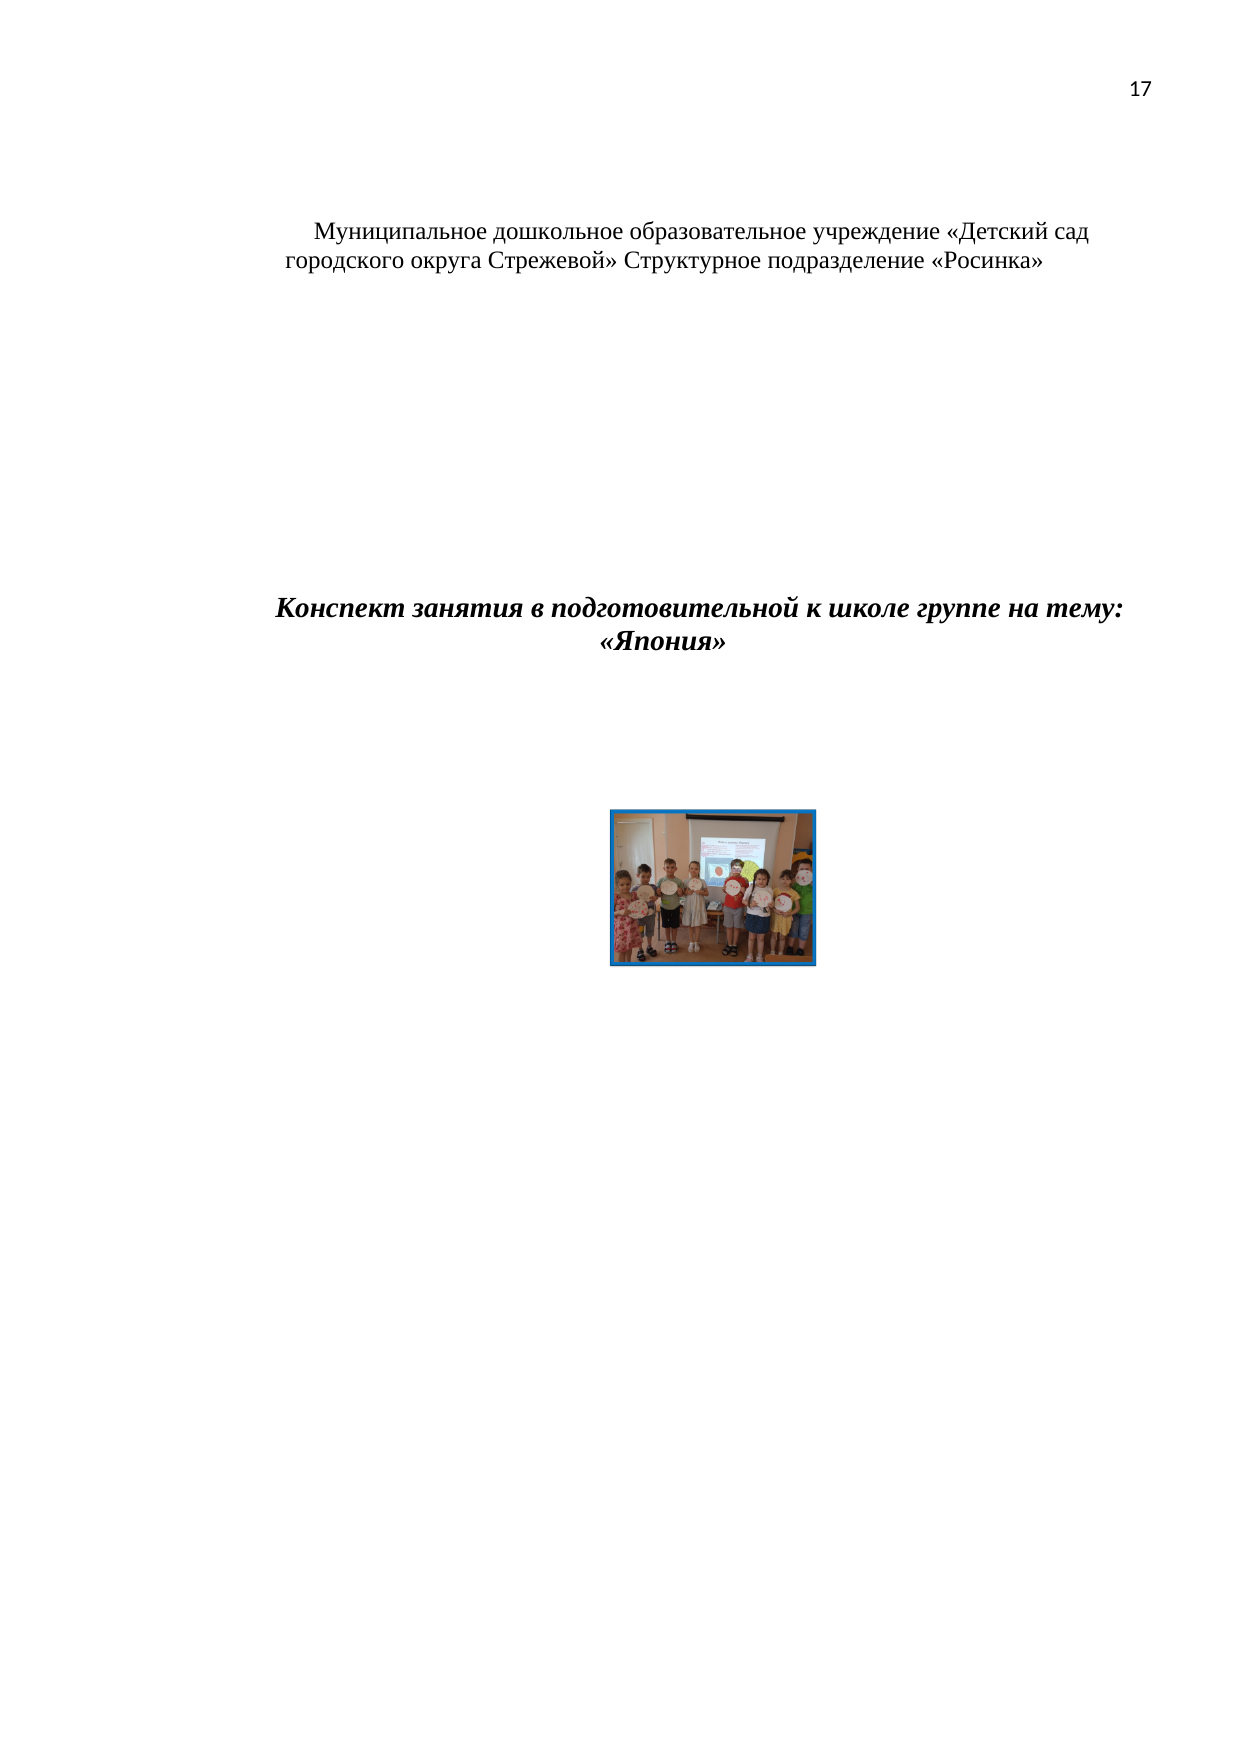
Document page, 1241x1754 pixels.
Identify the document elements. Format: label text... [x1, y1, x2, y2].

picture [607, 807, 817, 967]
text Муниципальное дошкольное образовательное учреждение «Детский сад городского округа Стрежевой» Структурное подразделение «Росинка» [177, 216, 1152, 273]
text Конспект занятия в подготовительной к школе группе на тему: «Япония» [177, 590, 1152, 657]
